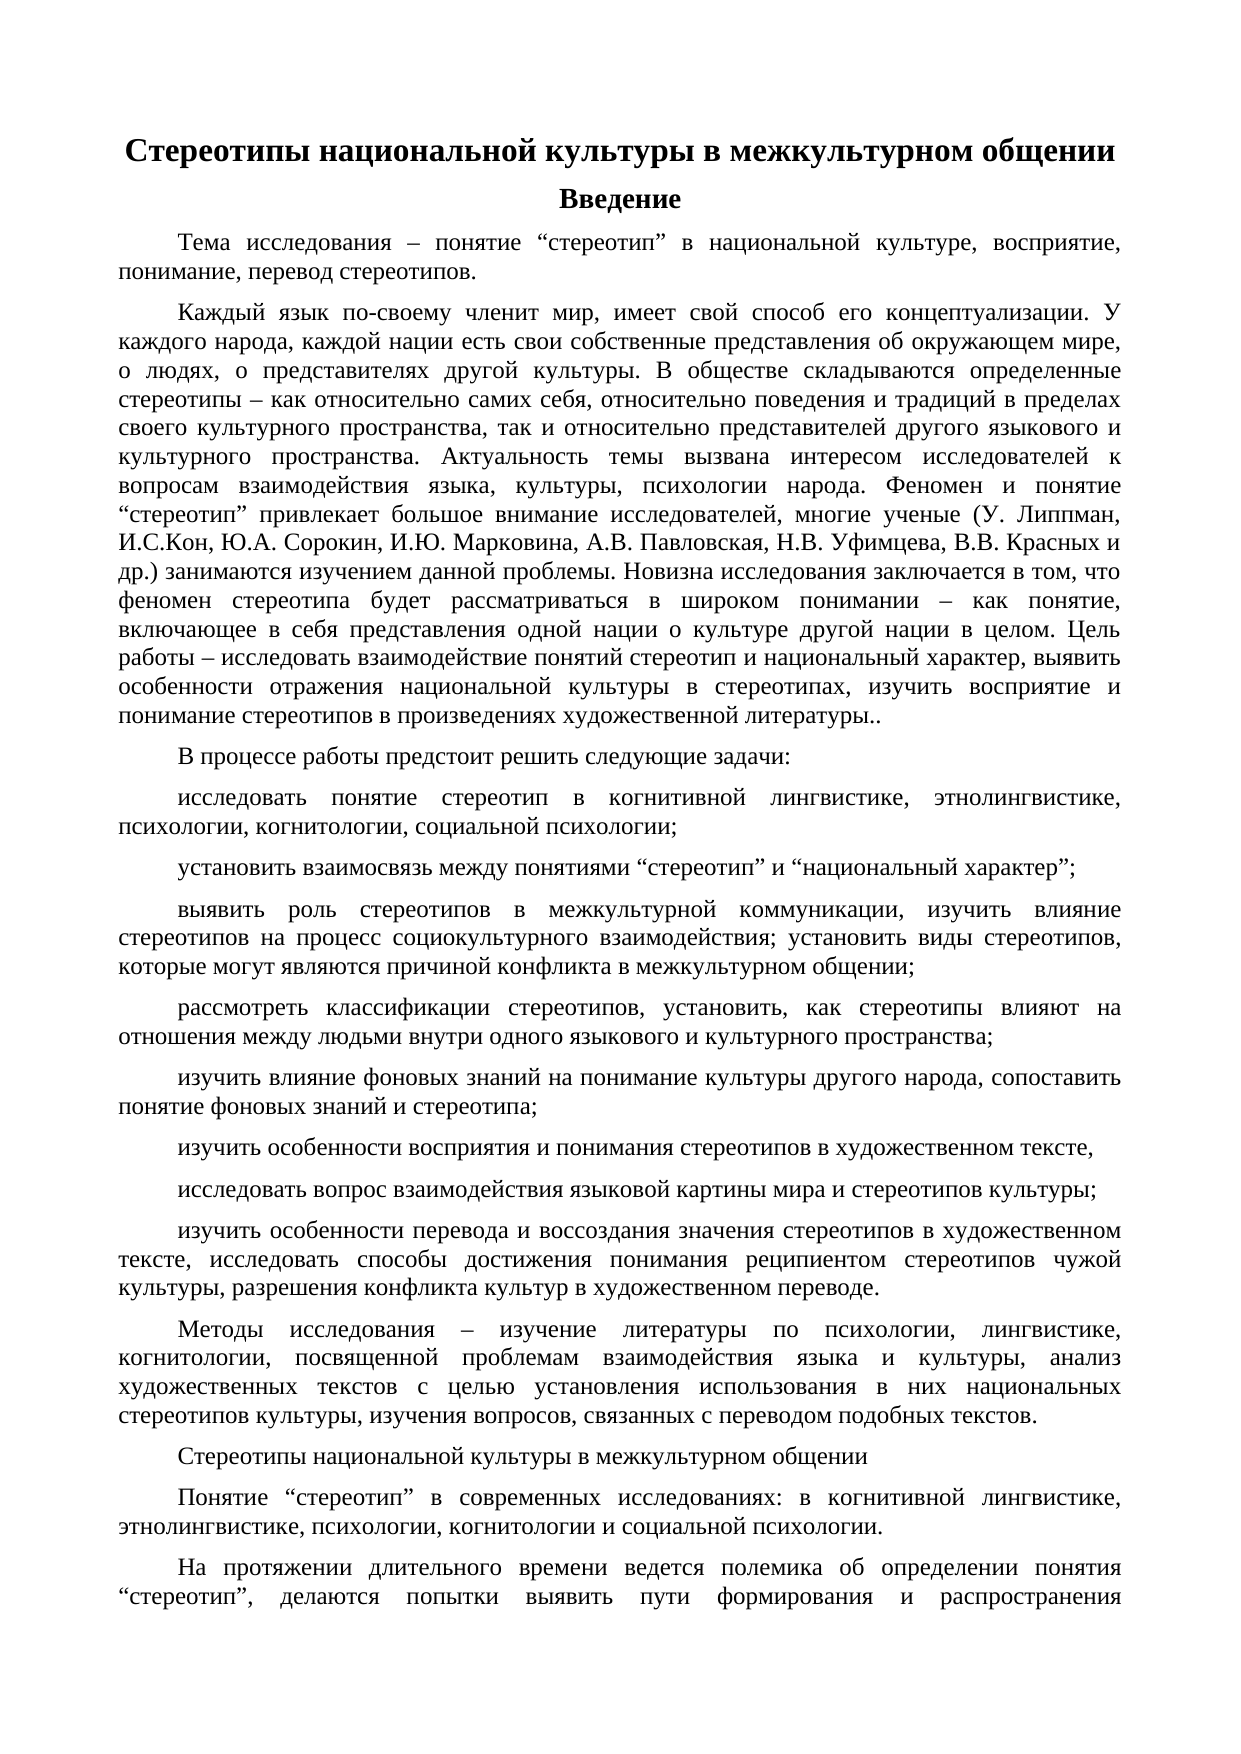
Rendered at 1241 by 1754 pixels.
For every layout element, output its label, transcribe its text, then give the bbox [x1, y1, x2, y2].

text изучить особенности восприятия и понимания стереотипов в художественном тексте, [118, 1132, 1122, 1161]
text изучить особенности перевода и воссоздания значения стереотипов в художественном тексте, исследовать способы достижения понимания реципиентом стереотипов чужой культуры, разрешения конфликта культур в художественном переводе. [118, 1215, 1122, 1301]
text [118, 1552, 1122, 1610]
text исследовать понятие стереотип в когнитивной лингвистике, этнолингвистике, психологии, когнитологии, социальной психологии; [118, 782, 1122, 840]
text изучить влияние фоновых знаний на понимание культуры другого народа, сопоставить понятие фоновых знаний и стереотипа; [118, 1062, 1122, 1120]
text исследовать вопрос взаимодействия языковой картины мира и стереотипов культуры; [118, 1174, 1122, 1202]
text Каждый язык по-своему членит мир, имеет свой способ его концептуализации. У каждого народа, каждой нации есть свои собственные представления об окружающем мире, о людях, о представителях другой культуры. В обществе складываются определенные стереотипы – как относительно самих себя, относительно поведения и традиций в пределах своего культурного пространства, так и относительно представителей другого языкового и культурного пространства. Актуальность темы вызвана интересом исследователей к вопросам взаимодействия языка, культуры, психологии народа. Феномен и понятие “стереотип” привлекает большое внимание исследователей, многие ученые (У. Липпман, И.С.Кон, Ю.А. Сорокин, И.Ю. Марковина, А.В. Павловская, Н.В. Уфимцева, В.В. Красных и др.) занимаются изучением данной проблемы. Новизна исследования заключается в том, что феномен стереотипа будет рассматриваться в широком понимании – как понятие, включающее в себя представления одной нации о культуре другой нации в целом. Цель работы – исследовать взаимодействие понятий стереотип и национальный характер, выявить особенности отражения национальной культуры в стереотипах, изучить восприятие и понимание стереотипов в произведениях художественной литературы.. [118, 297, 1122, 729]
text Понятие “стереотип” в современных исследованиях: в когнитивной лингвистике, этнолингвистике, психологии, когнитологии и социальной психологии. [118, 1482, 1122, 1540]
text Введение [118, 181, 1122, 215]
text установить взаимосвязь между понятиями “стереотип” и “национальный характер”; [118, 852, 1122, 881]
text рассмотреть классификации стереотипов, установить, как стереотипы влияют на отношения между людьми внутри одного языкового и культурного пространства; [118, 992, 1122, 1050]
text выявить роль стереотипов в межкультурной коммуникации, изучить влияние стереотипов на процесс социокультурного взаимодействия; установить виды стереотипов, которые могут являются причиной конфликта в межкультурном общении; [118, 894, 1122, 980]
text Тема исследования – понятие “стереотип” в национальной культуре, восприятие, понимание, перевод стереотипов. [118, 227, 1122, 285]
text Стереотипы национальной культуры в межкультурном общении [118, 1441, 1122, 1470]
text Методы исследования – изучение литературы по психологии, лингвистике, когнитологии, посвященной проблемам взаимодействия языка и культуры, анализ художественных текстов с целью установления использования в них национальных стереотипов культуры, изучения вопросов, связанных с переводом подобных текстов. [118, 1314, 1122, 1429]
text Стереотипы национальной культуры в межкультурном общении [118, 131, 1122, 169]
text В процессе работы предстоит решить следующие задачи: [118, 741, 1122, 770]
